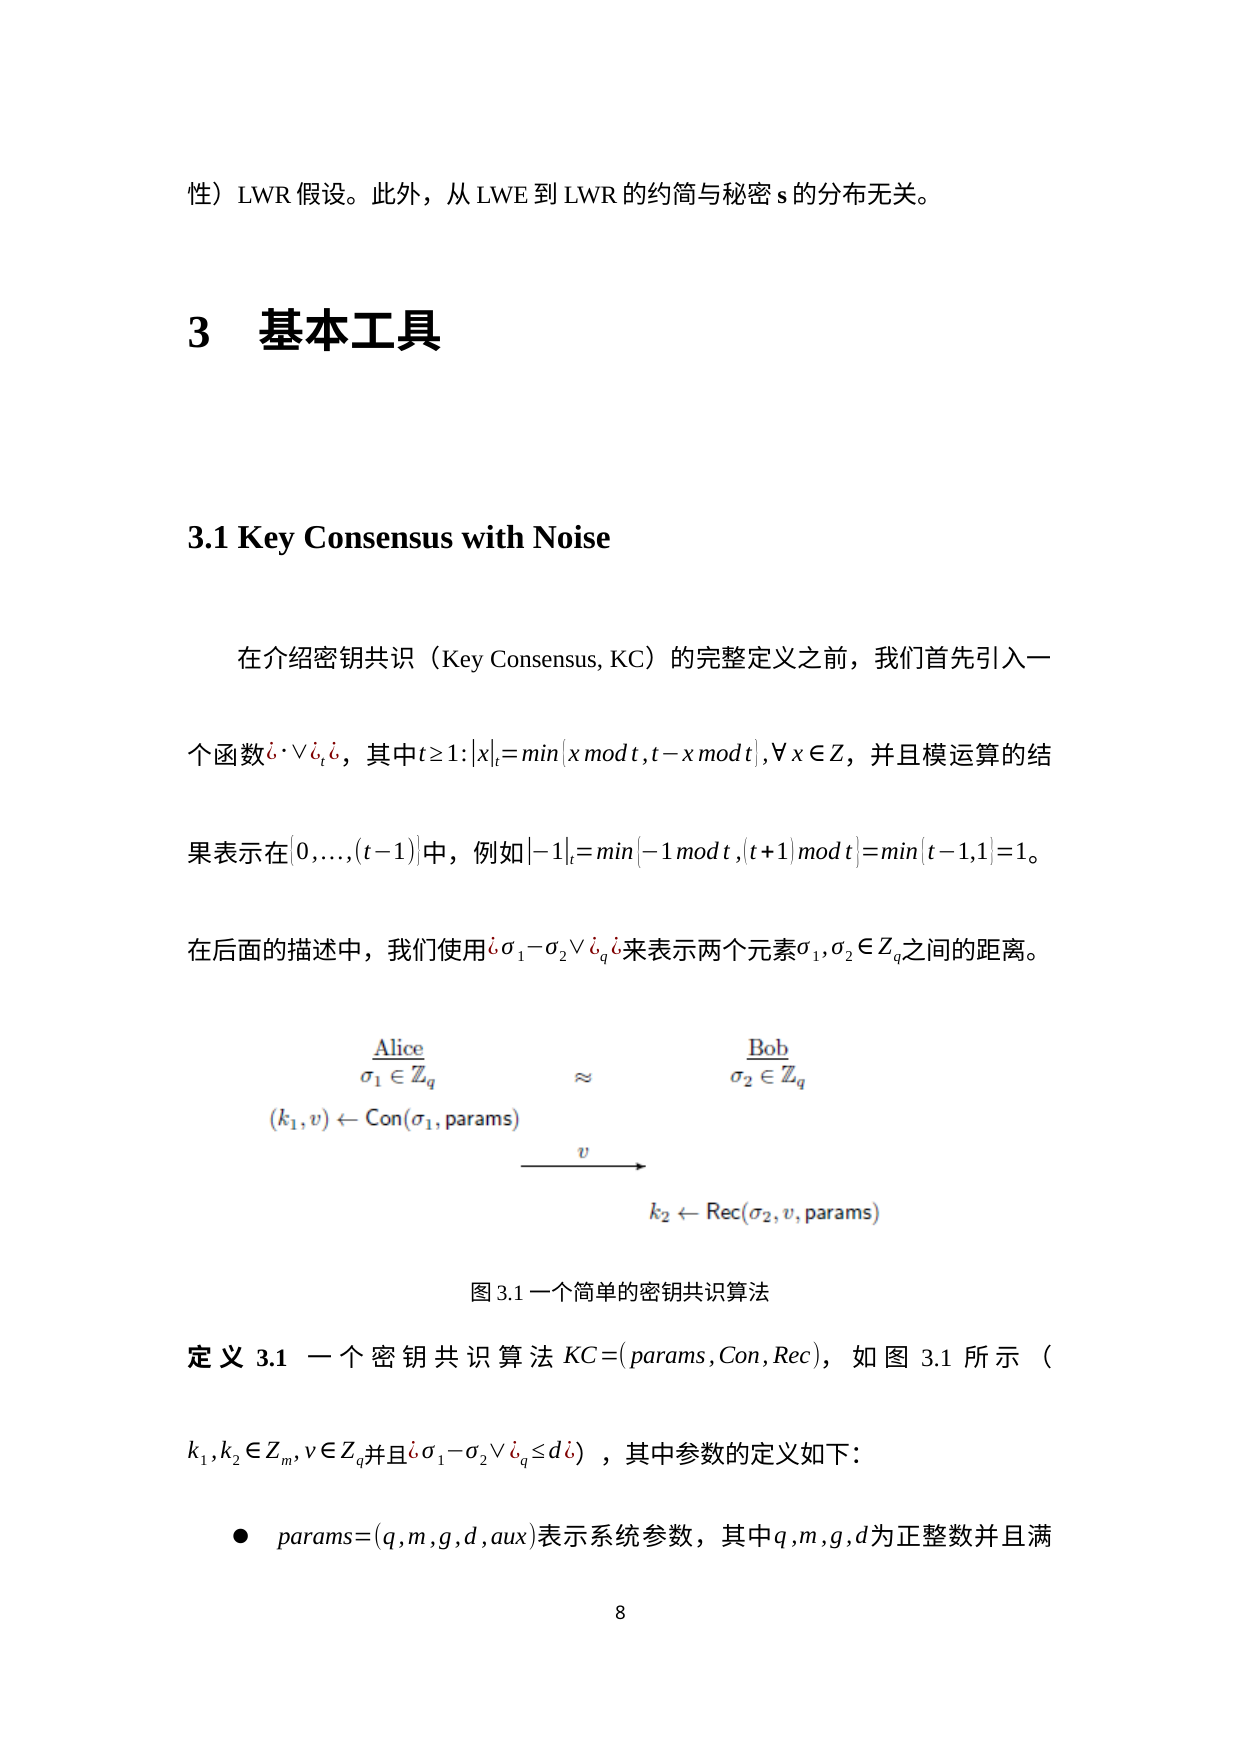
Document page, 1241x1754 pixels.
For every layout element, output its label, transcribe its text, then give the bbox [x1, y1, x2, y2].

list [231, 1503, 1053, 1568]
subtitle 基本工具 [187, 278, 1053, 376]
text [187, 160, 1053, 225]
subtitle 3.1 Key Consensus with Noise [187, 504, 1053, 569]
text 图3.1 一个简单的密钥共识算法 [187, 1274, 1053, 1307]
picture [224, 999, 1016, 1255]
text 在介绍密钥共识（Key Consensus, KC）的完整定义之前，我们首先引入一个函数，其中，并且模运算的结果表示在中，例如。在后面的描述中，我们使用来表示两个元素之间的距离。 [187, 624, 1053, 981]
text 定义3.1 一个密钥共识算法，如图3.1所示（并且），其中参数的定义如下： [187, 1323, 1053, 1485]
